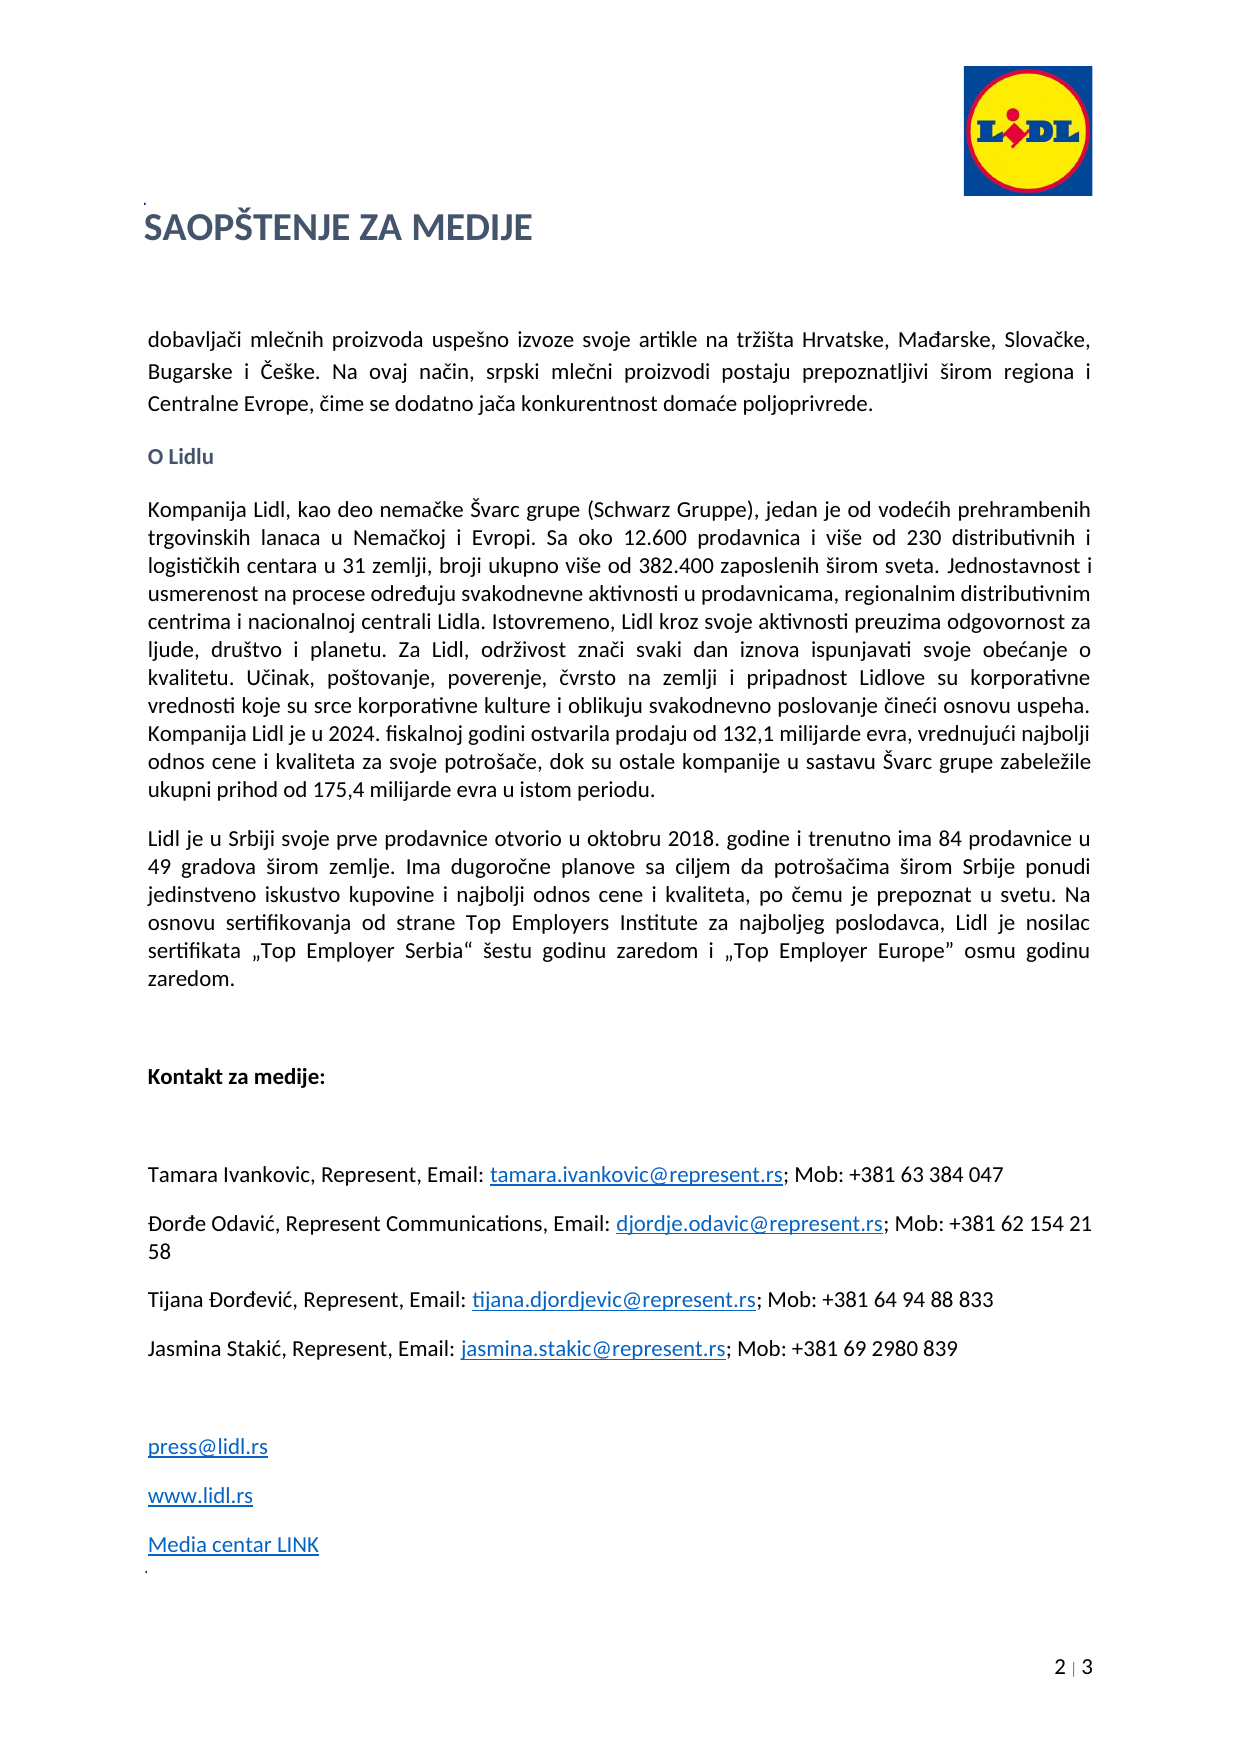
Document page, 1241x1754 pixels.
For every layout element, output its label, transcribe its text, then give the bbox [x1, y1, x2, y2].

text Tijana Đorđević, Represent, Email: tijana.djordjevic@represent.rs; Mob: +381 64 94 88 833 [148, 1286, 1092, 1314]
text Đorđe Odavić, Represent Communications, Email: djordje.odavic@represent.rs; Mob: +381 62 154 21 58 [148, 1209, 1092, 1265]
text www.lidl.rs [148, 1481, 1092, 1509]
text Tamara Ivankovic, Represent, Email: tamara.ivankovic@represent.rs; Mob: +381 63 384 047 [148, 1160, 1092, 1188]
text Kompanija Lidl, kao deo nemačke Švarc grupe (Schwarz Gruppe), jedan je od vodećih prehrambenih trgovinskih lanaca u Nemačkoj i Evropi. Sa oko 12.600 prodavnica i više od 230 distributivnih i logističkih centara u 31 zemlji, broji ukupno više od 382.400 zaposlenih širom sveta. Jednostavnost i usmerenost na procese određuju svakodnevne aktivnosti u prodavnicama, regionalnim distributivnim centrima i nacionalnoj centrali Lidla. Istovremeno, Lidl kroz svoje aktivnosti preuzima odgovornost za ljude, društvo i planetu. Za Lidl, održivost znači svaki dan iznova ispunjavati svoje obećanje o kvalitetu. Učinak, poštovanje, poverenje, čvrsto na zemlji i pripadnost Lidlove su korporativne vrednosti koje su srce korporativne kulture i oblikuju svakodnevno poslovanje čineći osnovu uspeha. Kompanija Lidl je u 2024. fiskalnoj godini ostvarila prodaju od 132,1 milijarde evra, vrednujući najbolji odnos cene i kvaliteta za svoje potrošače, dok su ostale kompanije u sastavu Švarc grupe zabeležile ukupni prihod od 175,4 milijarde evra u istom periodu. [148, 495, 1092, 803]
text O Lidlu [148, 442, 1092, 470]
picture [963, 66, 1093, 196]
text Media centar LINK [148, 1530, 1092, 1558]
text Kontakt za medije: [148, 1062, 1092, 1090]
text press@lidl.rs [148, 1432, 1092, 1460]
text Lidl je u Srbiji svoje prve prodavnice otvorio u oktobru 2018. godine i trenutno ima 84 prodavnice u 49 gradova širom zemlje. Ima dugoročne planove sa ciljem da potrošačima širom Srbije ponudi jedinstveno iskustvo kupovine i najbolji odnos cene i kvaliteta, po čemu je prepoznat u svetu. Na osnovu sertifikovanja od strane Top Employers Institute za najboljeg poslodavca, Lidl je nosilac sertifikata „Top Employer Serbia“ šestu godinu zaredom i „Top Employer Europe” osmu godinu zaredom. [148, 824, 1092, 992]
text Jasmina Stakić, Represent, Email: jasmina.stakic@represent.rs; Mob: +381 69 2980 839 [148, 1334, 1092, 1362]
